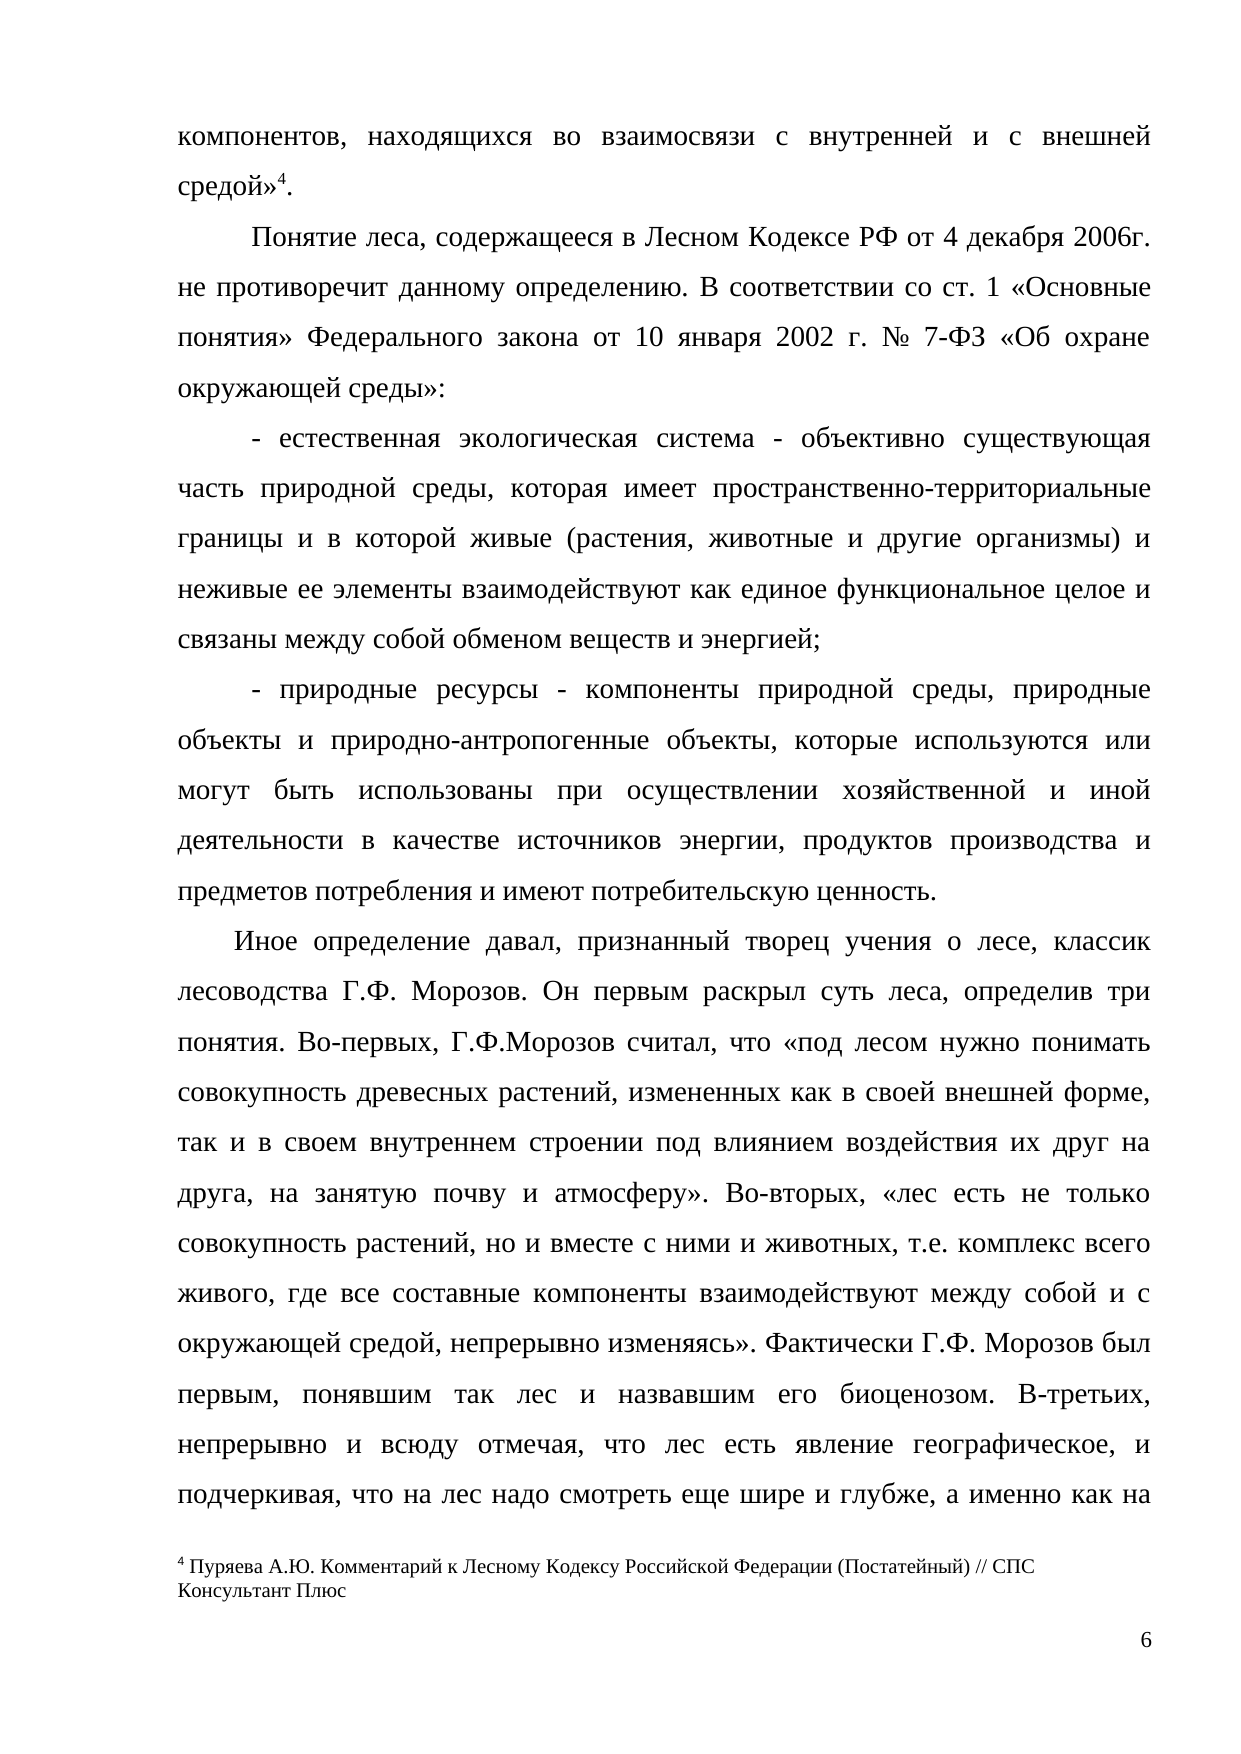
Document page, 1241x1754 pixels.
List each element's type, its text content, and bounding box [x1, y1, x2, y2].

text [177, 118, 1152, 202]
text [177, 923, 1152, 1510]
text - природные ресурсы - компоненты природной среды, природные объекты и природно-антропогенные объекты, которые используются или могут быть использованы при осуществлении хозяйственной и иной деятельности в качестве источников энергии, продуктов производства и предметов потребления и имеют потребительскую ценность. [177, 672, 1152, 906]
text Понятие леса, содержащееся в Лесном Кодексе РФ от 4 декабря 2006г. не противоречит данному определению. В соответствии со ст. 1 «Основные понятия» Федерального закона от 10 января 2002 г. № 7-ФЗ «Об охране окружающей среды»: [177, 219, 1152, 403]
text - естественная экологическая система - объективно существующая часть природной среды, которая имеет пространственно-территориальные границы и в которой живые (растения, животные и другие организмы) и неживые ее элементы взаимодействуют как единое функциональное целое и связаны между собой обменом веществ и энергией; [177, 420, 1152, 655]
